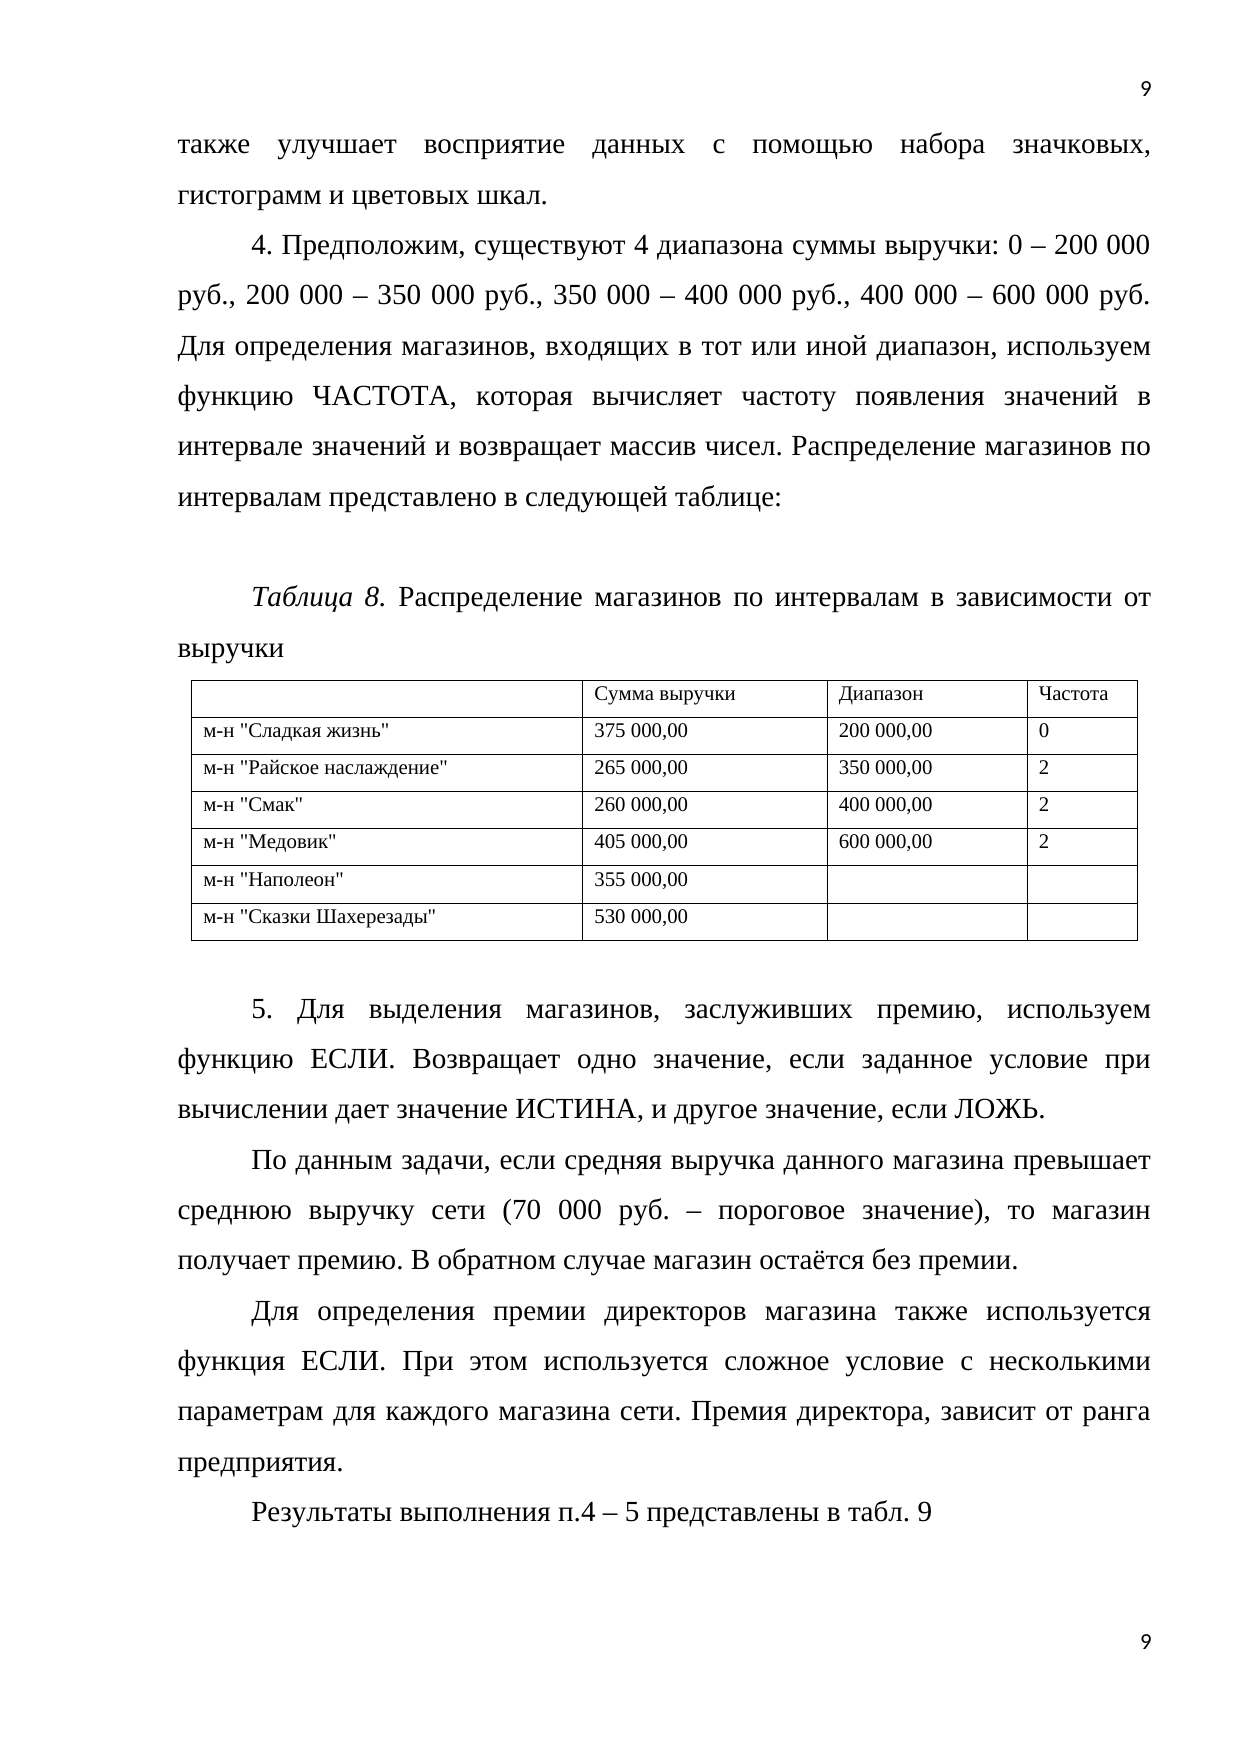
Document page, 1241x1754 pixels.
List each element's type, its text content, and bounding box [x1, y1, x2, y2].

table_cell 200 000,00 [828, 718, 1027, 754]
table_cell 375 000,00 [583, 718, 827, 754]
text По данным задачи, если средняя выручка данного магазина превышает среднюю выручку сети (70 000 руб. – пороговое значение), то магазин получает премию. В обратном случае магазин остаётся без премии. [177, 1142, 1152, 1276]
table_cell м-н "Наполеон" [192, 866, 582, 902]
table_cell 2 [1028, 792, 1137, 828]
text Таблица 8. Распределение магазинов по интервалам в зависимости от выручки [177, 579, 1152, 663]
table_cell 2 [1028, 829, 1137, 865]
table_cell 0 [1028, 718, 1137, 754]
table_cell м-н "Сказки Шахерезады" [192, 904, 582, 939]
table_cell 530 000,00 [583, 904, 827, 939]
text Результаты выполнения п.4 – 5 представлены в табл. 9 [177, 1494, 1152, 1528]
table_cell 600 000,00 [828, 829, 1027, 865]
text 4. Предположим, существуют 4 диапазона суммы выручки: 0 – 200 000 руб., 200 000 – 350 000 руб., 350 000 – 400 000 руб., 400 000 – 600 000 руб. Для определения магазинов, входящих в тот или иной диапазон, используем функцию ЧАСТОТА, которая вычисляет частоту появления значений в интервале значений и возвращает массив чисел. Распределение магазинов по интервалам представлено в следующей таблице: [177, 227, 1152, 512]
table_cell 265 000,00 [583, 755, 827, 791]
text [177, 127, 1152, 210]
table_cell 405 000,00 [583, 829, 827, 865]
table_header [192, 681, 582, 717]
table_cell [1028, 904, 1137, 939]
table_cell 260 000,00 [583, 792, 827, 828]
table_header Сумма выручки [583, 681, 827, 717]
table_header Частота [1028, 681, 1137, 717]
table_cell м-н "Смак" [192, 792, 582, 828]
table_cell м-н "Медовик" [192, 829, 582, 865]
table_cell 355 000,00 [583, 866, 827, 902]
table_cell м-н "Сладкая жизнь" [192, 718, 582, 754]
table_cell 2 [1028, 755, 1137, 791]
table_cell [828, 904, 1027, 939]
table_cell 350 000,00 [828, 755, 1027, 791]
text 5. Для выделения магазинов, заслуживших премию, используем функцию ЕСЛИ. Возвращает одно значение, если заданное условие при вычислении дает значение ИСТИНА, и другое значение, если ЛОЖЬ. [177, 991, 1152, 1125]
table_cell 400 000,00 [828, 792, 1027, 828]
table_cell [828, 866, 1027, 902]
text Для определения премии директоров магазина также используется функция ЕСЛИ. При этом используется сложное условие с несколькими параметрам для каждого магазина сети. Премия директора, зависит от ранга предприятия. [177, 1293, 1152, 1477]
table_cell м-н "Райское наслаждение" [192, 755, 582, 791]
table_header Диапазон [828, 681, 1027, 717]
table_cell [1028, 866, 1137, 902]
